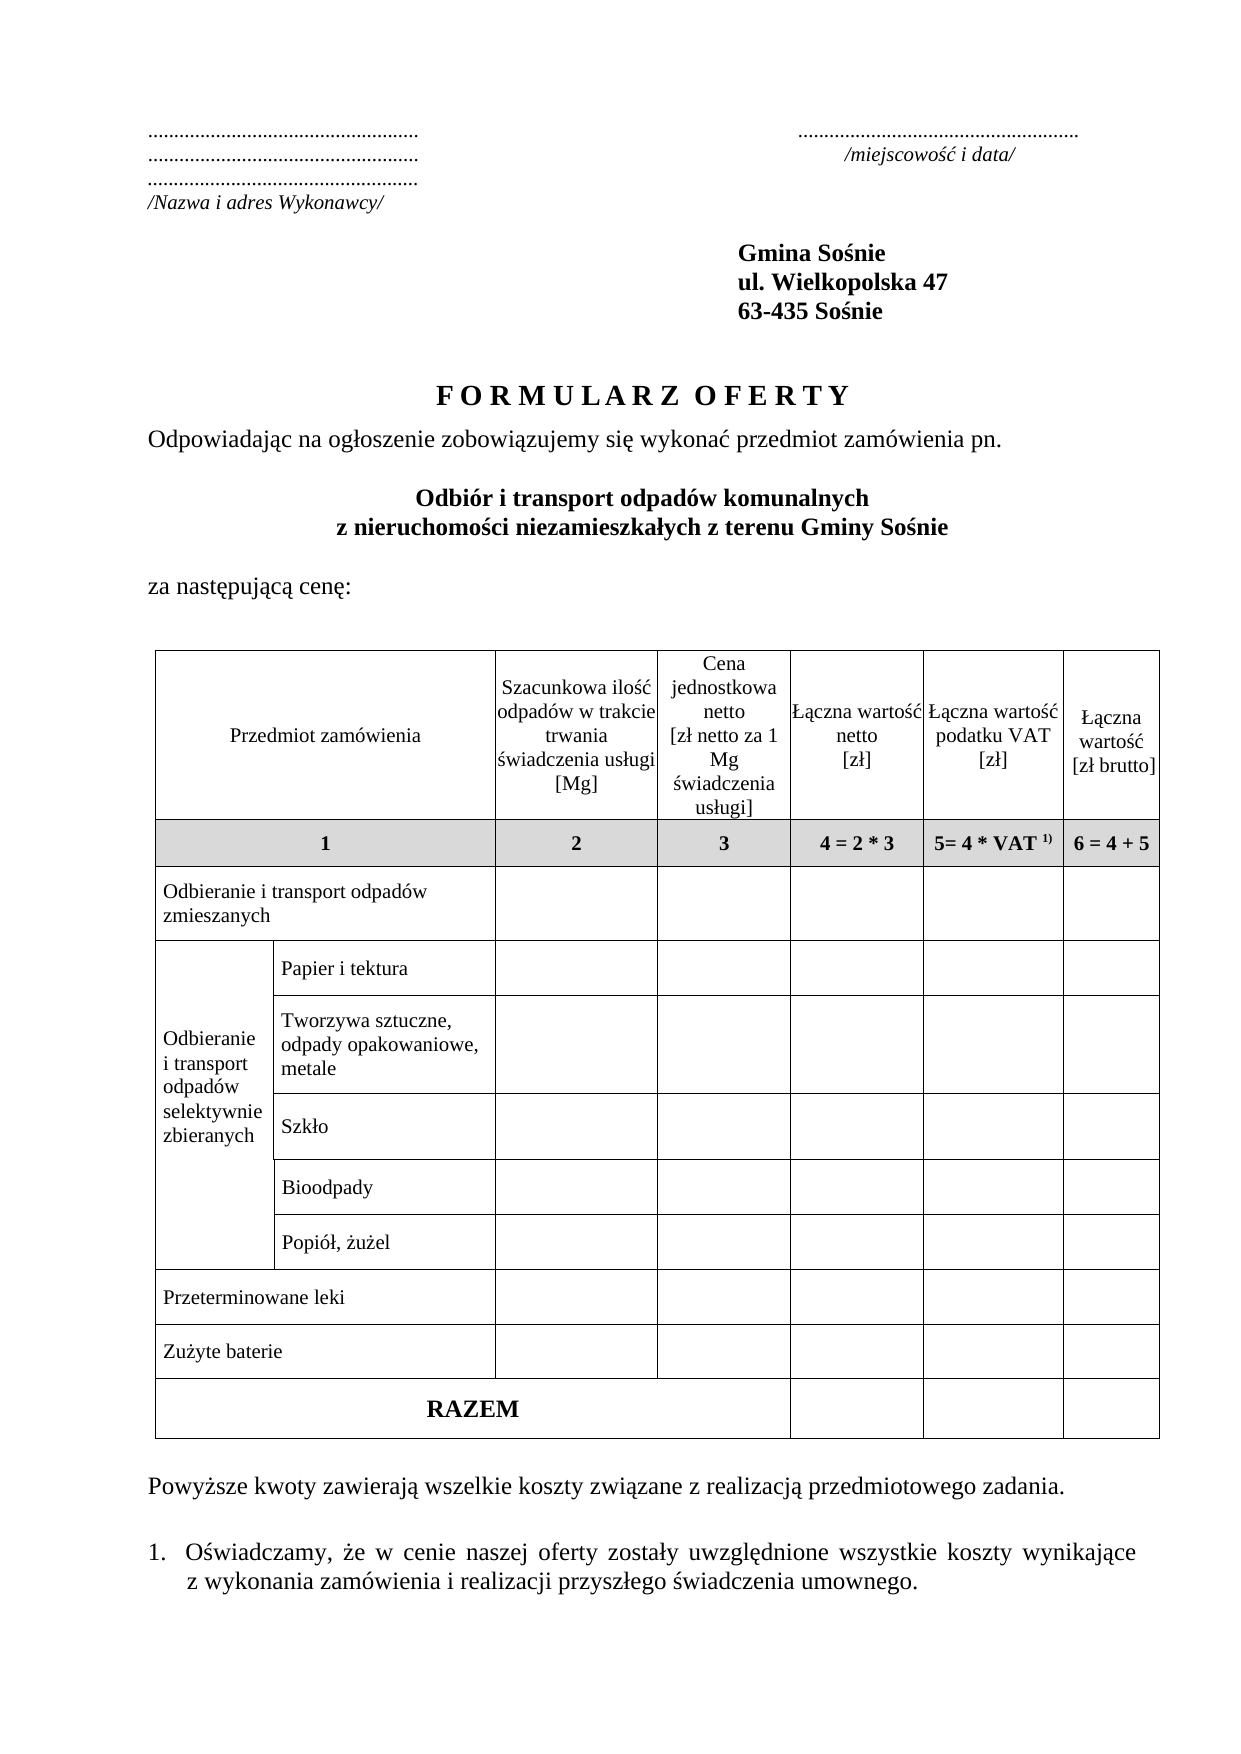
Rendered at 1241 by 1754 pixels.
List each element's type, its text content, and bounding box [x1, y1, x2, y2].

table_cell RAZEM [156, 1379, 790, 1437]
table_header Szacunkowa ilość odpadów w trakcie trwania świadczenia usługi [Mg] [496, 651, 657, 819]
table_cell [496, 1160, 657, 1214]
table_cell 6 = 4 + 5 [1064, 820, 1159, 866]
table_cell [1064, 1094, 1159, 1159]
text za następującą cenę: [148, 571, 1137, 600]
table_cell [924, 1215, 1063, 1269]
table_cell [924, 867, 1063, 940]
table_cell [658, 1160, 790, 1214]
text .................................................... ...................................................... [148, 118, 1137, 142]
table_cell [791, 941, 923, 994]
table_cell [924, 1379, 1063, 1437]
table_cell [1064, 1379, 1159, 1437]
table_cell [496, 867, 657, 940]
table_cell 1 [156, 820, 495, 866]
table_cell [496, 1270, 657, 1323]
table_cell [496, 1215, 657, 1269]
table_cell 5= 4 * VAT 1) [924, 820, 1063, 866]
table_cell [791, 1270, 923, 1323]
table_cell [791, 996, 923, 1093]
table_cell Papier i tektura [274, 941, 495, 994]
subtitle F O R M U L A R Z O F E R T Y [148, 378, 1137, 412]
table_cell 3 [658, 820, 790, 866]
table_cell [658, 1325, 790, 1378]
table_cell [791, 1379, 923, 1437]
table_cell [791, 1094, 923, 1159]
table_cell [924, 941, 1063, 994]
table_cell [496, 1325, 657, 1378]
text .................................................... /miejscowość i data/ [148, 142, 1137, 166]
table_cell [658, 996, 790, 1093]
table_cell [791, 1215, 923, 1269]
text Powyższe kwoty zawierają wszelkie koszty związane z realizacją przedmiotowego zadania. [148, 1471, 1137, 1500]
text Gmina Sośnie [738, 238, 1137, 267]
table_cell Zużyte baterie [156, 1325, 495, 1378]
table_cell [658, 867, 790, 940]
table_cell Przeterminowane leki [156, 1270, 495, 1323]
table_cell [156, 1159, 274, 1269]
table_cell 2 [496, 820, 657, 866]
table_cell 4 = 2 * 3 [791, 820, 923, 866]
table_cell [1064, 1215, 1159, 1269]
text .................................................... [148, 166, 1137, 190]
table_cell [1064, 1270, 1159, 1323]
table_header Łączna wartość podatku VAT [zł] [924, 651, 1063, 819]
table_cell [658, 1215, 790, 1269]
table_cell [791, 867, 923, 940]
table_cell [924, 1094, 1063, 1159]
text /Nazwa i adres Wykonawcy/ [148, 190, 1137, 214]
text Odpowiadając na ogłoszenie zobowiązujemy się wykonać przedmiot zamówienia pn. [148, 424, 1137, 453]
table_cell [1064, 1160, 1159, 1214]
table_cell [924, 1270, 1063, 1323]
table_cell [658, 1270, 790, 1323]
table_cell Popiół, żużel [275, 1215, 495, 1269]
text z nieruchomości niezamieszkałych z terenu Gminy Sośnie [148, 512, 1137, 541]
table_cell [924, 996, 1063, 1093]
table_cell Odbieranie i transport odpadów selektywnie zbieranych [156, 941, 273, 1159]
table_cell [496, 1094, 657, 1159]
table_cell [1064, 941, 1159, 994]
text Odbiór i transport odpadów komunalnych [148, 483, 1137, 512]
text ul. Wielkopolska 47 [738, 267, 1137, 296]
table_cell [791, 1160, 923, 1214]
table_header Przedmiot zamówienia [156, 651, 495, 819]
table_cell [658, 941, 790, 994]
table_cell [924, 1325, 1063, 1378]
table_header Cena jednostkowa netto [zł netto za 1 Mg świadczenia usługi] [658, 651, 790, 819]
table_cell Bioodpady [275, 1160, 495, 1214]
table_cell [658, 1094, 790, 1159]
table_cell [496, 941, 657, 994]
text 63-435 Sośnie [738, 296, 1137, 325]
table_cell [791, 1325, 923, 1378]
table_cell [1064, 996, 1159, 1093]
table_cell [1064, 867, 1159, 940]
table_cell Odbieranie i transport odpadów zmieszanych [156, 867, 495, 940]
list Oświadczamy, że w cenie naszej oferty zostały uwzględnione wszystkie koszty wynikające z wykonania zamówienia i realizacji przyszłego świadczenia umownego. [148, 1537, 1137, 1595]
table_cell [496, 996, 657, 1093]
table_cell [1064, 1325, 1159, 1378]
table_header Łączna wartość netto [zł] [791, 651, 923, 819]
table_cell Szkło [274, 1094, 495, 1159]
table_cell [924, 1160, 1063, 1214]
table_cell Tworzywa sztuczne, odpady opakowaniowe, metale [274, 996, 495, 1093]
table_header Łączna wartość [zł brutto] [1064, 651, 1159, 819]
